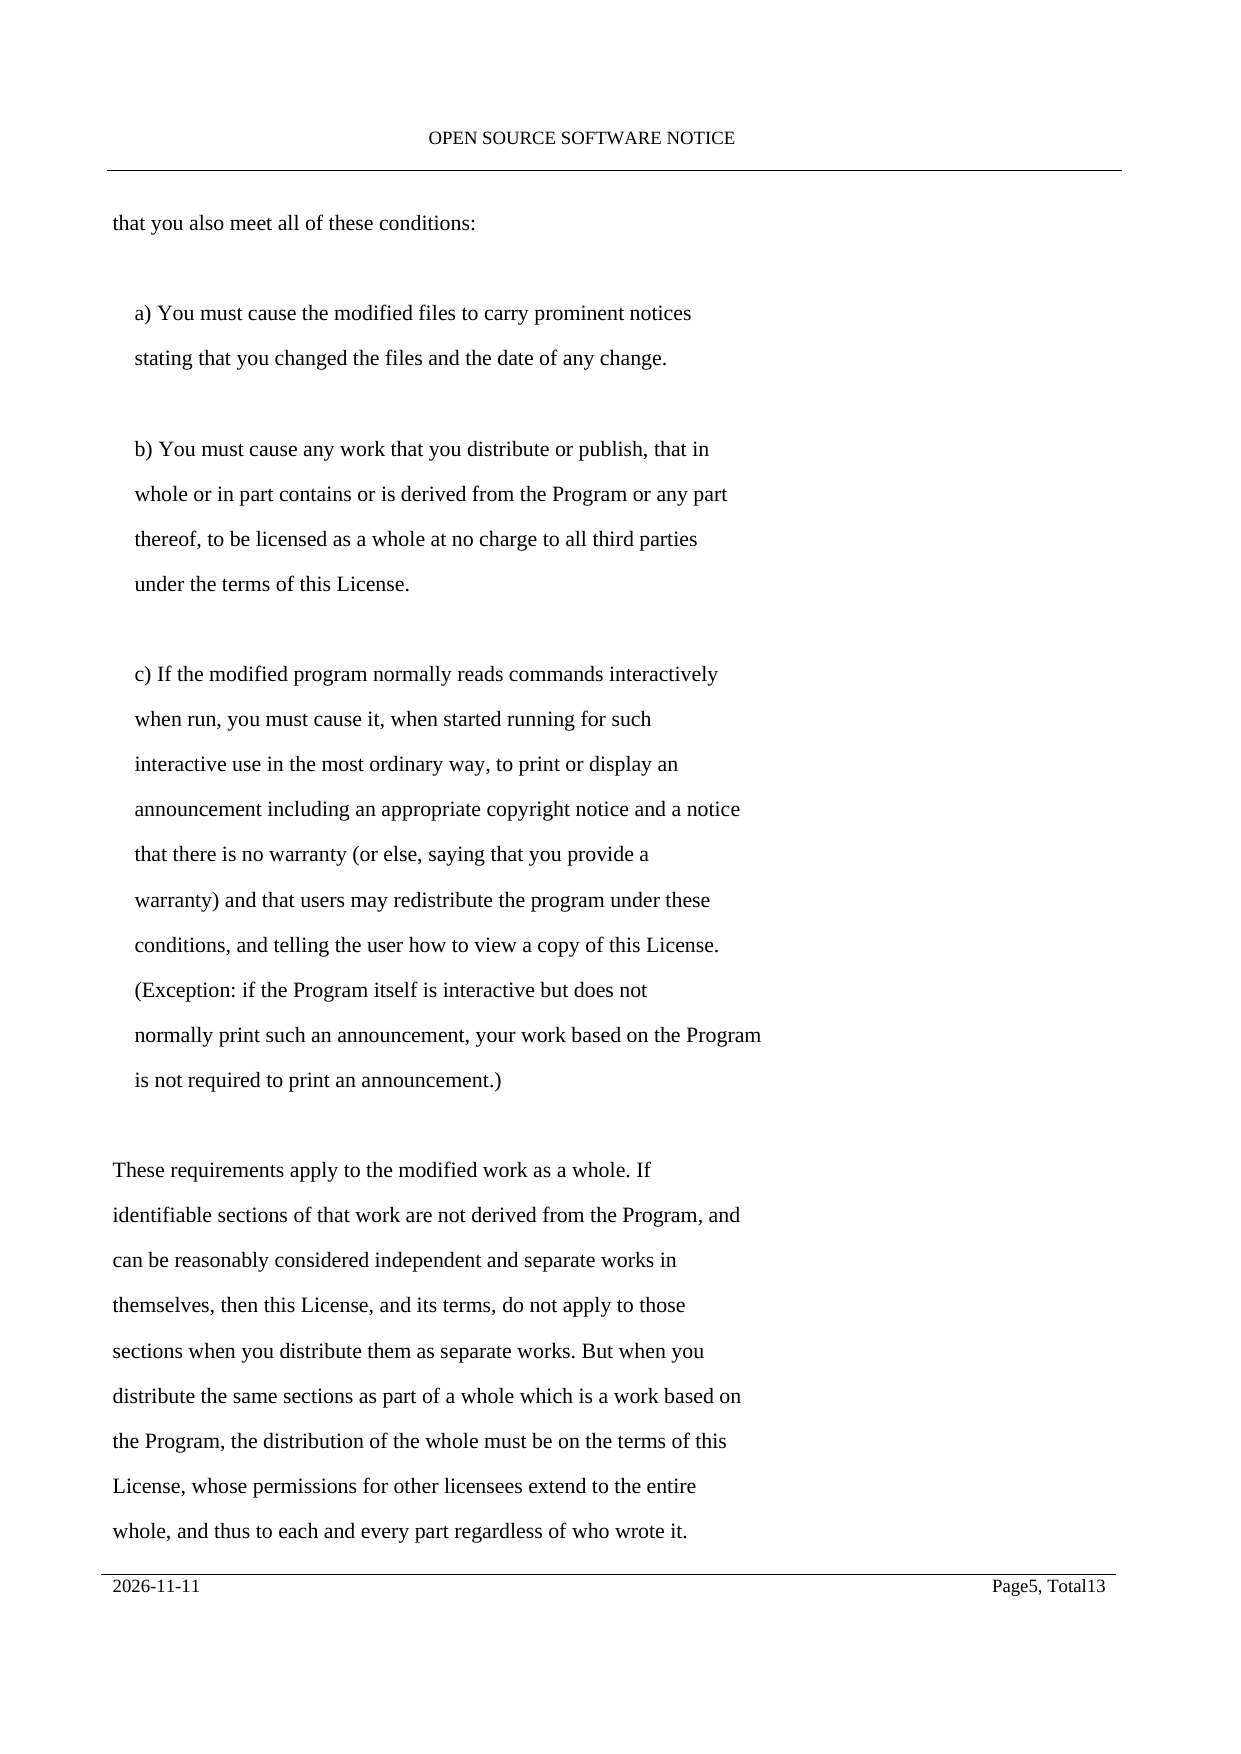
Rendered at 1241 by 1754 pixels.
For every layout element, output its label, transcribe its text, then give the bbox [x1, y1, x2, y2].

text b) You must cause any work that you distribute or publish, that in [112, 432, 1128, 464]
text whole or in part contains or is derived from the Program or any part [112, 477, 1128, 509]
text a) You must cause the modified files to carry prominent notices [112, 297, 1128, 329]
text stating that you changed the files and the date of any change. [112, 342, 1128, 374]
text sections when you distribute them as separate works. But when you [112, 1334, 1128, 1366]
text that there is no warranty (or else, saying that you provide a [112, 838, 1128, 870]
text that you also meet all of these conditions: [112, 206, 1128, 239]
text thereof, to be licensed as a whole at no charge to all third parties [112, 522, 1128, 554]
text can be reasonably considered independent and separate works in [112, 1244, 1128, 1276]
text c) If the modified program normally reads commands interactively [112, 657, 1128, 690]
text These requirements apply to the modified work as a whole. If [112, 1153, 1128, 1186]
text distribute the same sections as part of a whole which is a work based on [112, 1379, 1128, 1412]
text is not required to print an announcement.) [112, 1063, 1128, 1096]
text when run, you must cause it, when started running for such [112, 702, 1128, 735]
text announcement including an appropriate copyright notice and a notice [112, 793, 1128, 825]
text whole, and thus to each and every part regardless of who wrote it. [112, 1514, 1128, 1547]
text normally print such an announcement, your work based on the Program [112, 1018, 1128, 1051]
text the Program, the distribution of the whole must be on the terms of this [112, 1424, 1128, 1457]
text themselves, then this License, and its terms, do not apply to those [112, 1289, 1128, 1321]
text interactive use in the most ordinary way, to print or display an [112, 748, 1128, 780]
text conditions, and telling the user how to view a copy of this License. [112, 928, 1128, 961]
text warranty) and that users may redistribute the program under these [112, 883, 1128, 915]
text (Exception: if the Program itself is interactive but does not [112, 973, 1128, 1006]
text identifiable sections of that work are not derived from the Program, and [112, 1199, 1128, 1231]
text License, whose permissions for other licensees extend to the entire [112, 1469, 1128, 1502]
text under the terms of this License. [112, 567, 1128, 600]
